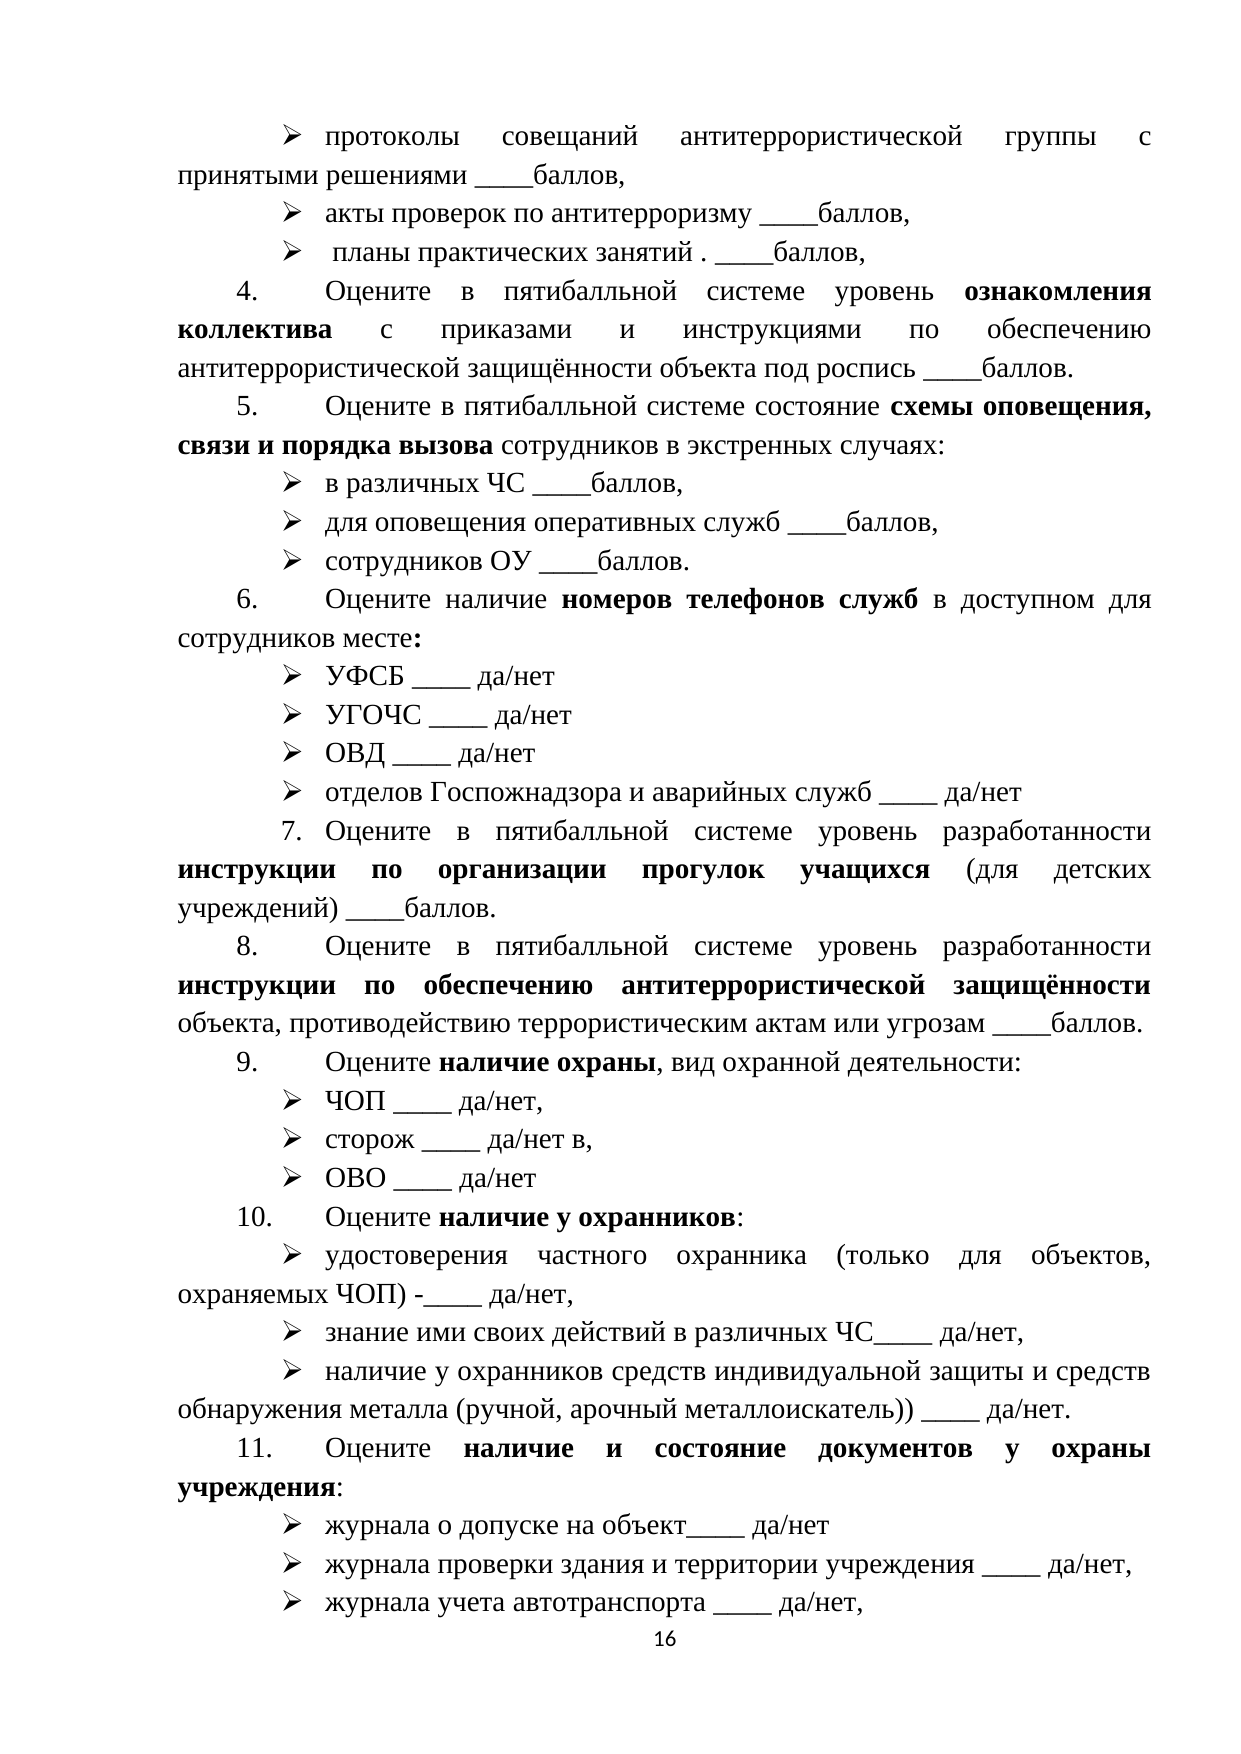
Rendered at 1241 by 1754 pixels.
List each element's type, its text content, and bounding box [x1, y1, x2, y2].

list УФСБ ____ да/нет [177, 658, 1152, 692]
list Оцените в пятибалльной системе уровень разработанности инструкции по обеспечению антитеррористической защищённости объекта, противодействию террористическим актам или угрозам ____баллов. [177, 928, 1152, 1039]
list в различных ЧС ____баллов, [177, 465, 1152, 499]
list Оцените в пятибалльной системе уровень ознакомления коллектива с приказами и инструкциями по обеспечению антитеррористической защищённости объекта под роспись ____баллов. [177, 273, 1152, 383]
list для оповещения оперативных служб ____баллов, [177, 504, 1152, 538]
list Оцените наличие и состояние документов у охраны учреждения: [177, 1430, 1152, 1502]
list протоколы совещаний антитеррористической группы с принятыми решениями ____баллов, [177, 118, 1152, 190]
list Оцените наличие у охранников: [177, 1199, 1152, 1232]
list знание ими своих действий в различных ЧС____ да/нет, [177, 1314, 1152, 1348]
list Оцените наличие номеров телефонов служб в доступном для сотрудников месте: [177, 581, 1152, 653]
list Оцените в пятибалльной системе уровень разработанности инструкции по организации прогулок учащихся (для детских учреждений) ____баллов. [177, 813, 1152, 923]
list ОВД ____ да/нет [177, 736, 1152, 769]
list акты проверок по антитерроризму ____баллов, [177, 195, 1152, 229]
list Оцените в пятибалльной системе состояние схемы оповещения, связи и порядка вызова сотрудников в экстренных случаях: [177, 388, 1152, 460]
list Оцените наличие охраны, вид охранной деятельности: [177, 1044, 1152, 1078]
list ЧОП ____ да/нет, [177, 1083, 1152, 1116]
list журнала проверки здания и территории учреждения ____ да/нет, [177, 1546, 1152, 1579]
list ОВО ____ да/нет [177, 1160, 1152, 1194]
list планы практических занятий . ____баллов, [177, 234, 1152, 268]
list отделов Госпожнадзора и аварийных служб ____ да/нет [177, 774, 1152, 808]
list сотрудников ОУ ____баллов. [177, 543, 1152, 576]
list журнала учета автотранспорта ____ да/нет, [177, 1584, 1152, 1618]
list журнала о допуске на объект____ да/нет [177, 1507, 1152, 1541]
list удостоверения частного охранника (только для объектов, охраняемых ЧОП) -____ да/нет, [177, 1237, 1152, 1309]
list наличие у охранников средств индивидуальной защиты и средств обнаружения металла (ручной, арочный металлоискатель)) ____ да/нет. [177, 1353, 1152, 1425]
list сторож ____ да/нет в, [177, 1121, 1152, 1155]
list УГОЧС ____ да/нет [177, 697, 1152, 731]
